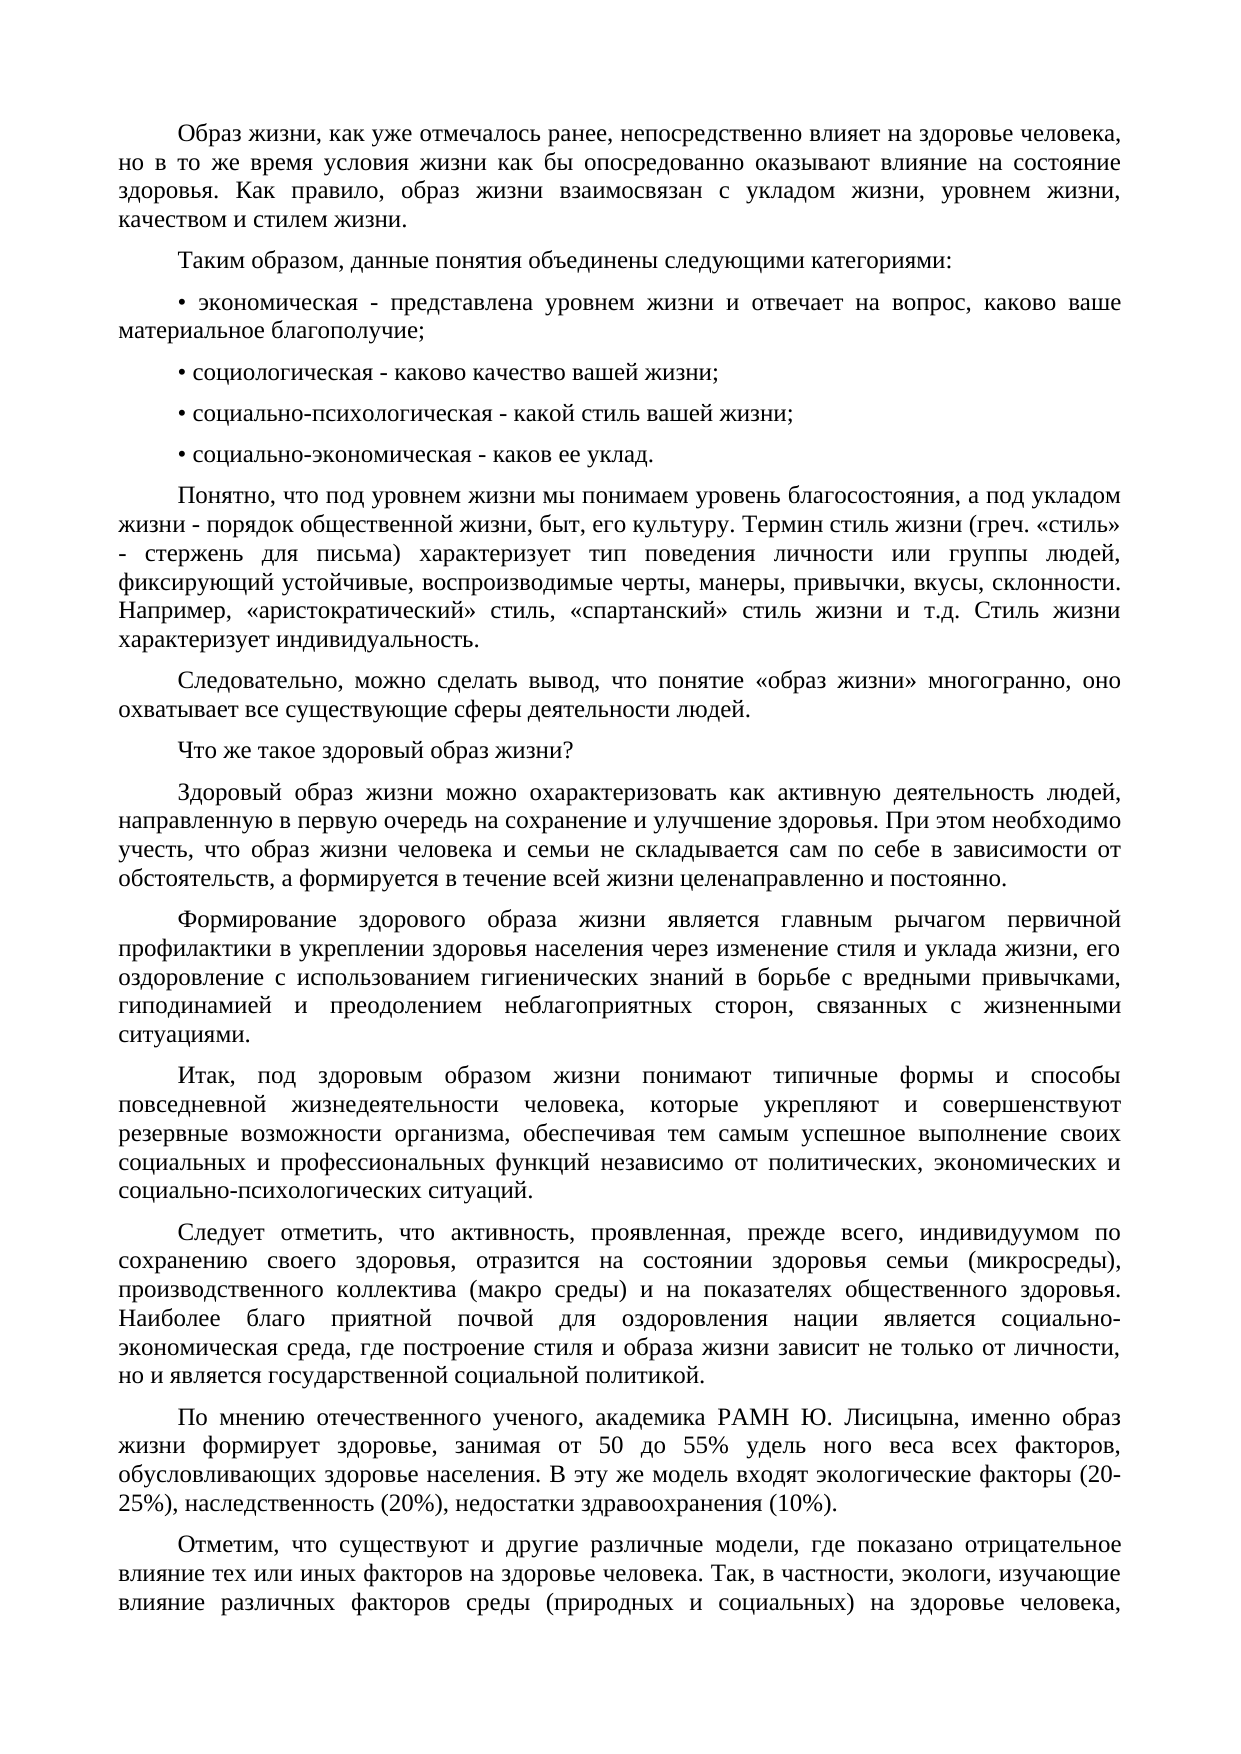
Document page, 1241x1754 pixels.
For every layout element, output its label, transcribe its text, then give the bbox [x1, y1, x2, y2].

text Что же такое здоровый образ жизни? [118, 736, 1122, 764]
text Здоровый образ жизни можно охарактеризовать как активную деятельность людей, направленную в первую очередь на сохранение и улучшение здоровья. При этом необходимо учесть, что образ жизни человека и семьи не складывается сам по себе в зависимости от обстоятельств, а формируется в течение всей жизни целенаправленно и постоянно. [118, 777, 1122, 892]
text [118, 1529, 1122, 1616]
text Таким образом, данные понятия объединены следующими категориями: [118, 246, 1122, 274]
text Следует отметить, что активность, проявленная, прежде всего, индивидуумом по сохранению своего здоровья, отразится на состоянии здоровья семьи (микросреды), производственного коллектива (макро среды) и на показателях общественного здоровья. Наиболее благо приятной почвой для оздоровления нации является социально-экономическая среда, где построение стиля и образа жизни зависит не только от личности, но и является государственной социальной политикой. [118, 1217, 1122, 1389]
text Итак, под здоровым образом жизни понимают типичные формы и способы повседневной жизнедеятельности человека, которые укрепляют и совершенствуют резервные возможности организма, обеспечивая тем самым успешное выполнение своих социальных и профессиональных функций независимо от политических, экономических и социально-психологических ситуаций. [118, 1061, 1122, 1204]
text Понятно, что под уровнем жизни мы понимаем уровень благосостояния, а под укладом жизни - порядок общественной жизни, быт, его культуру. Термин стиль жизни (греч. «стиль» - стержень для письма) характеризует тип поведения личности или группы людей, фиксирующий устойчивые, воспроизводимые черты, манеры, привычки, вкусы, склонности. Например, «аристократический» стиль, «спартанский» стиль жизни и т.д. Стиль жизни характеризует индивидуальность. [118, 481, 1122, 653]
text По мнению отечественного ученого, академика РАМН Ю. Лисицына, именно образ жизни формирует здоровье, занимая от 50 до 55% удель ного веса всех факторов, обусловливающих здоровье населения. В эту же модель входят экологические факторы (20-25%), наследственность (20%), недостатки здравоохранения (10%). [118, 1402, 1122, 1517]
text Формирование здорового образа жизни является главным рычагом первичной профилактики в укреплении здоровья населения через изменение стиля и уклада жизни, его оздоровление с использованием гигиенических знаний в борьбе с вредными привычками, гиподинамией и преодолением неблагоприятных сторон, связанных с жизненными ситуациями. [118, 904, 1122, 1048]
text • социально-экономическая - каков ее уклад. [118, 439, 1122, 468]
text • социологическая - каково качество вашей жизни; [118, 357, 1122, 386]
text • экономическая - представлена уровнем жизни и отвечает на вопрос, каково ваше материальное благополучие; [118, 287, 1122, 344]
text Следовательно, можно сделать вывод, что понятие «образ жизни» многогранно, оно охватывает все существующие сферы деятельности людей. [118, 666, 1122, 723]
text Образ жизни, как уже отмечалось ранее, непосредственно влияет на здоровье человека, но в то же время условия жизни как бы опосредованно оказывают влияние на состояние здоровья. Как правило, образ жизни взаимосвязан с укладом жизни, уровнем жизни, качеством и стилем жизни. [118, 118, 1122, 233]
text • социально-психологическая - какой стиль вашей жизни; [118, 398, 1122, 427]
